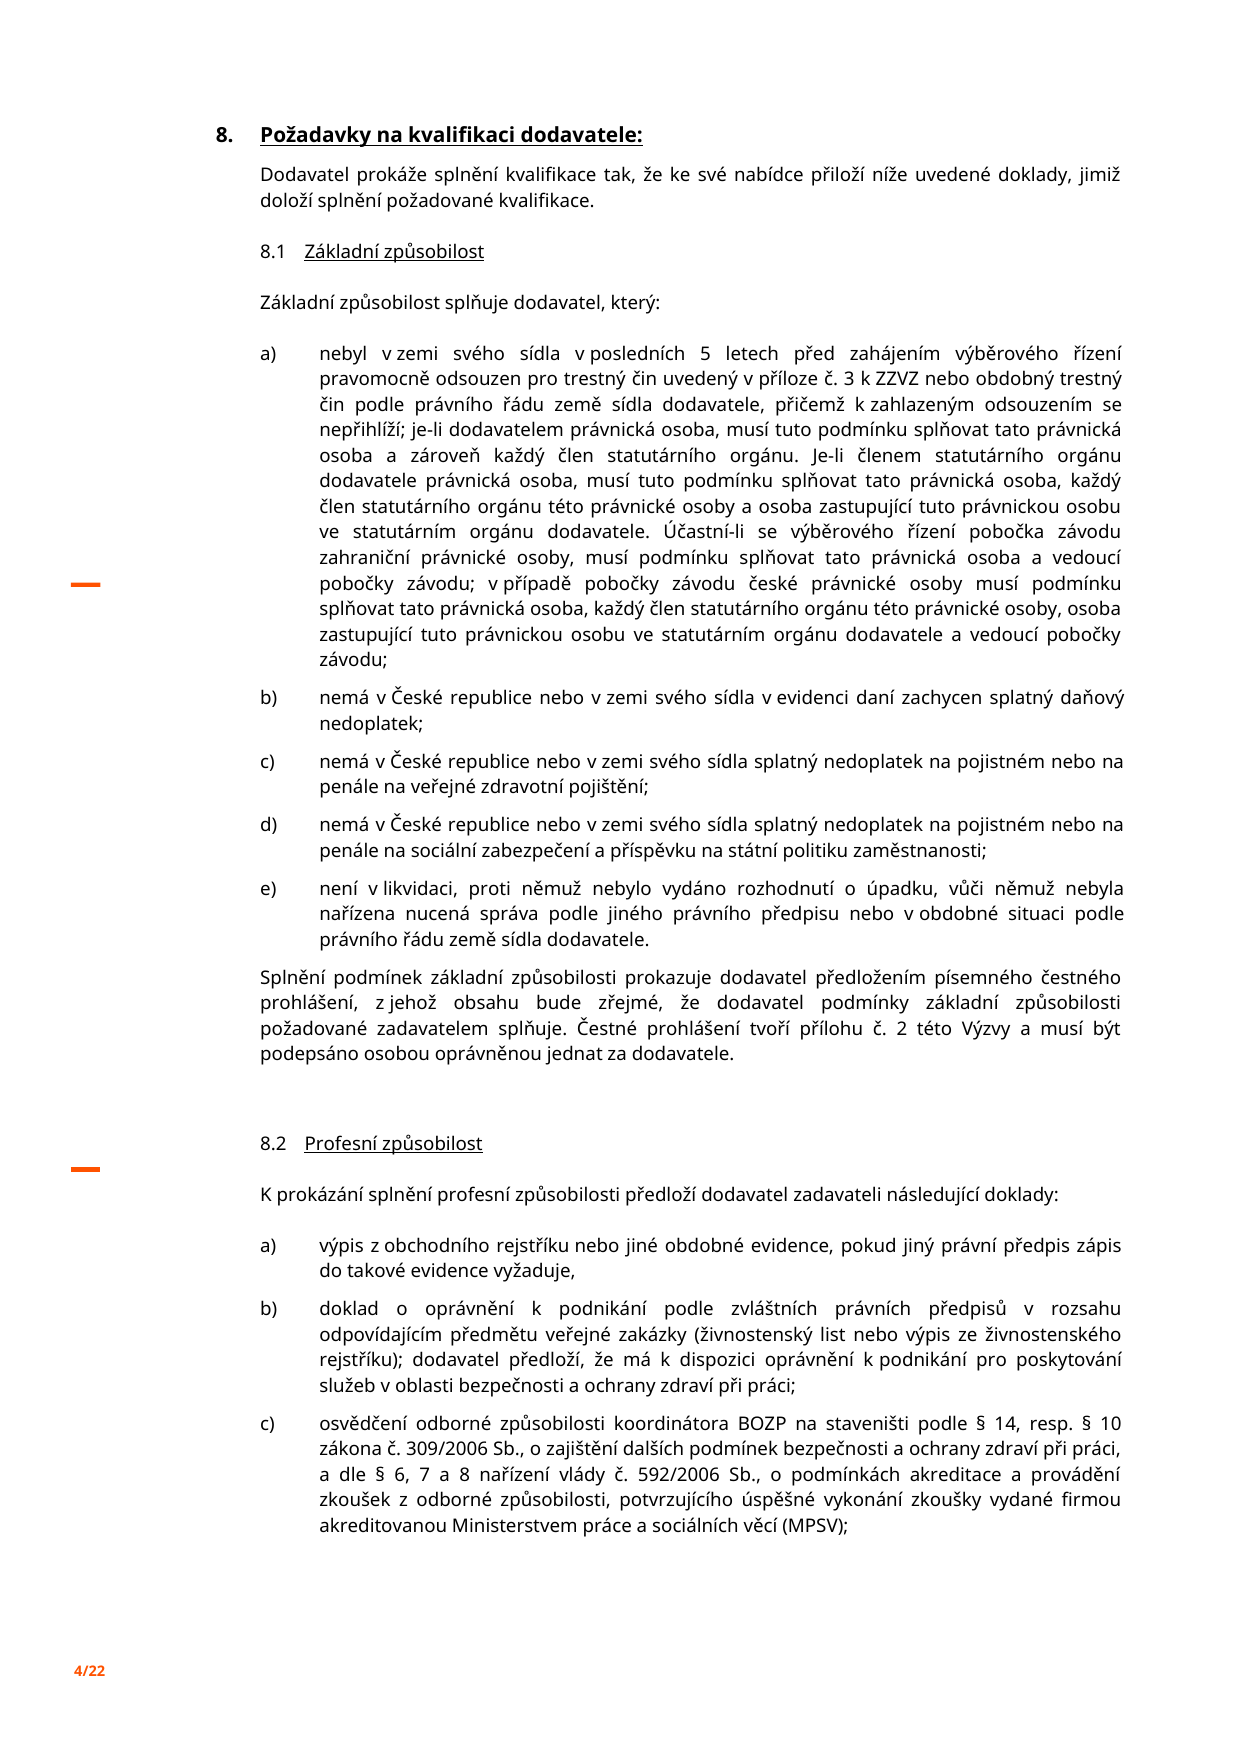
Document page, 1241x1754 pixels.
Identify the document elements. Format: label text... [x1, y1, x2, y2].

text Splnění podmínek základní způsobilosti prokazuje dodavatel předložením písemného čestného prohlášení, z jehož obsahu bude zřejmé, že dodavatel podmínky základní způsobilosti požadované zadavatelem splňuje. Čestné prohlášení tvoří přílohu č. 2 této Výzvy a musí být podepsáno osobou oprávněnou jednat za dodavatele. [260, 964, 1122, 1066]
text b) nemá v České republice nebo v zemi svého sídla v evidenci daní zachycen splatný daňový nedoplatek; [260, 684, 1124, 736]
list Profesní způsobilost [260, 1130, 1122, 1155]
text d) nemá v České republice nebo v zemi svého sídla splatný nedoplatek na pojistném nebo na penále na sociální zabezpečení a příspěvku na státní politiku zaměstnanosti; [260, 812, 1124, 863]
text Základní způsobilost splňuje dodavatel, který: [216, 289, 1122, 315]
list Základní způsobilost [260, 238, 1122, 264]
text b) doklad o oprávnění k podnikání podle zvláštních právních předpisů v rozsahu odpovídajícím předmětu veřejné zakázky (živnostenský list nebo výpis ze živnostenského rejstříku); dodavatel předloží, že má k dispozici oprávnění k podnikání pro poskytování služeb v oblasti bezpečnosti a ochrany zdraví při práci; [260, 1295, 1122, 1397]
list Požadavky na kvalifikaci dodavatele: [216, 121, 1122, 149]
text c) osvědčení odborné způsobilosti koordinátora BOZP na staveništi podle § 14, resp. § 10 zákona č. 309/2006 Sb., o zajištění dalších podmínek bezpečnosti a ochrany zdraví při práci, a dle § 6, 7 a 8 nařízení vlády č. 592/2006 Sb., o podmínkách akreditace a provádění zkoušek z odborné způsobilosti, potvrzujícího úspěšné vykonání zkoušky vydané firmou akreditovanou Ministerstvem práce a sociálních věcí (MPSV); [260, 1410, 1122, 1538]
text K prokázání splnění profesní způsobilosti předloží dodavatel zadavateli následující doklady: [260, 1181, 1122, 1206]
text e) není v likvidaci, proti němuž nebylo vydáno rozhodnutí o úpadku, vůči němuž nebyla nařízena nucená správa podle jiného právního předpisu nebo v obdobné situaci podle právního řádu země sídla dodavatele. [260, 875, 1124, 952]
text a) výpis z obchodního rejstříku nebo jiné obdobné evidence, pokud jiný právní předpis zápis do takové evidence vyžaduje, [260, 1232, 1122, 1283]
text c) nemá v České republice nebo v zemi svého sídla splatný nedoplatek na pojistném nebo na penále na veřejné zdravotní pojištění; [260, 748, 1124, 799]
text a) nebyl v zemi svého sídla v posledních 5 letech před zahájením výběrového řízení pravomocně odsouzen pro trestný čin uvedený v příloze č. 3 k ZZVZ nebo obdobný trestný čin podle právního řádu země sídla dodavatele, přičemž k zahlazeným odsouzením se nepřihlíží; je-li dodavatelem právnická osoba, musí tuto podmínku splňovat tato právnická osoba a zároveň každý člen statutárního orgánu. Je-li členem statutárního orgánu dodavatele právnická osoba, musí tuto podmínku splňovat tato právnická osoba, každý člen statutárního orgánu této právnické osoby a osoba zastupující tuto právnickou osobu ve statutárním orgánu dodavatele. Účastní-li se výběrového řízení pobočka závodu zahraniční právnické osoby, musí podmínku splňovat tato právnická osoba a vedoucí pobočky závodu; v případě pobočky závodu české právnické osoby musí podmínku splňovat tato právnická osoba, každý člen statutárního orgánu této právnické osoby, osoba zastupující tuto právnickou osobu ve statutárním orgánu dodavatele a vedoucí pobočky závodu; [260, 340, 1122, 672]
text Dodavatel prokáže splnění kvalifikace tak, že ke své nabídce přiloží níže uvedené doklady, jimiž doloží splnění požadované kvalifikace. [260, 162, 1122, 213]
